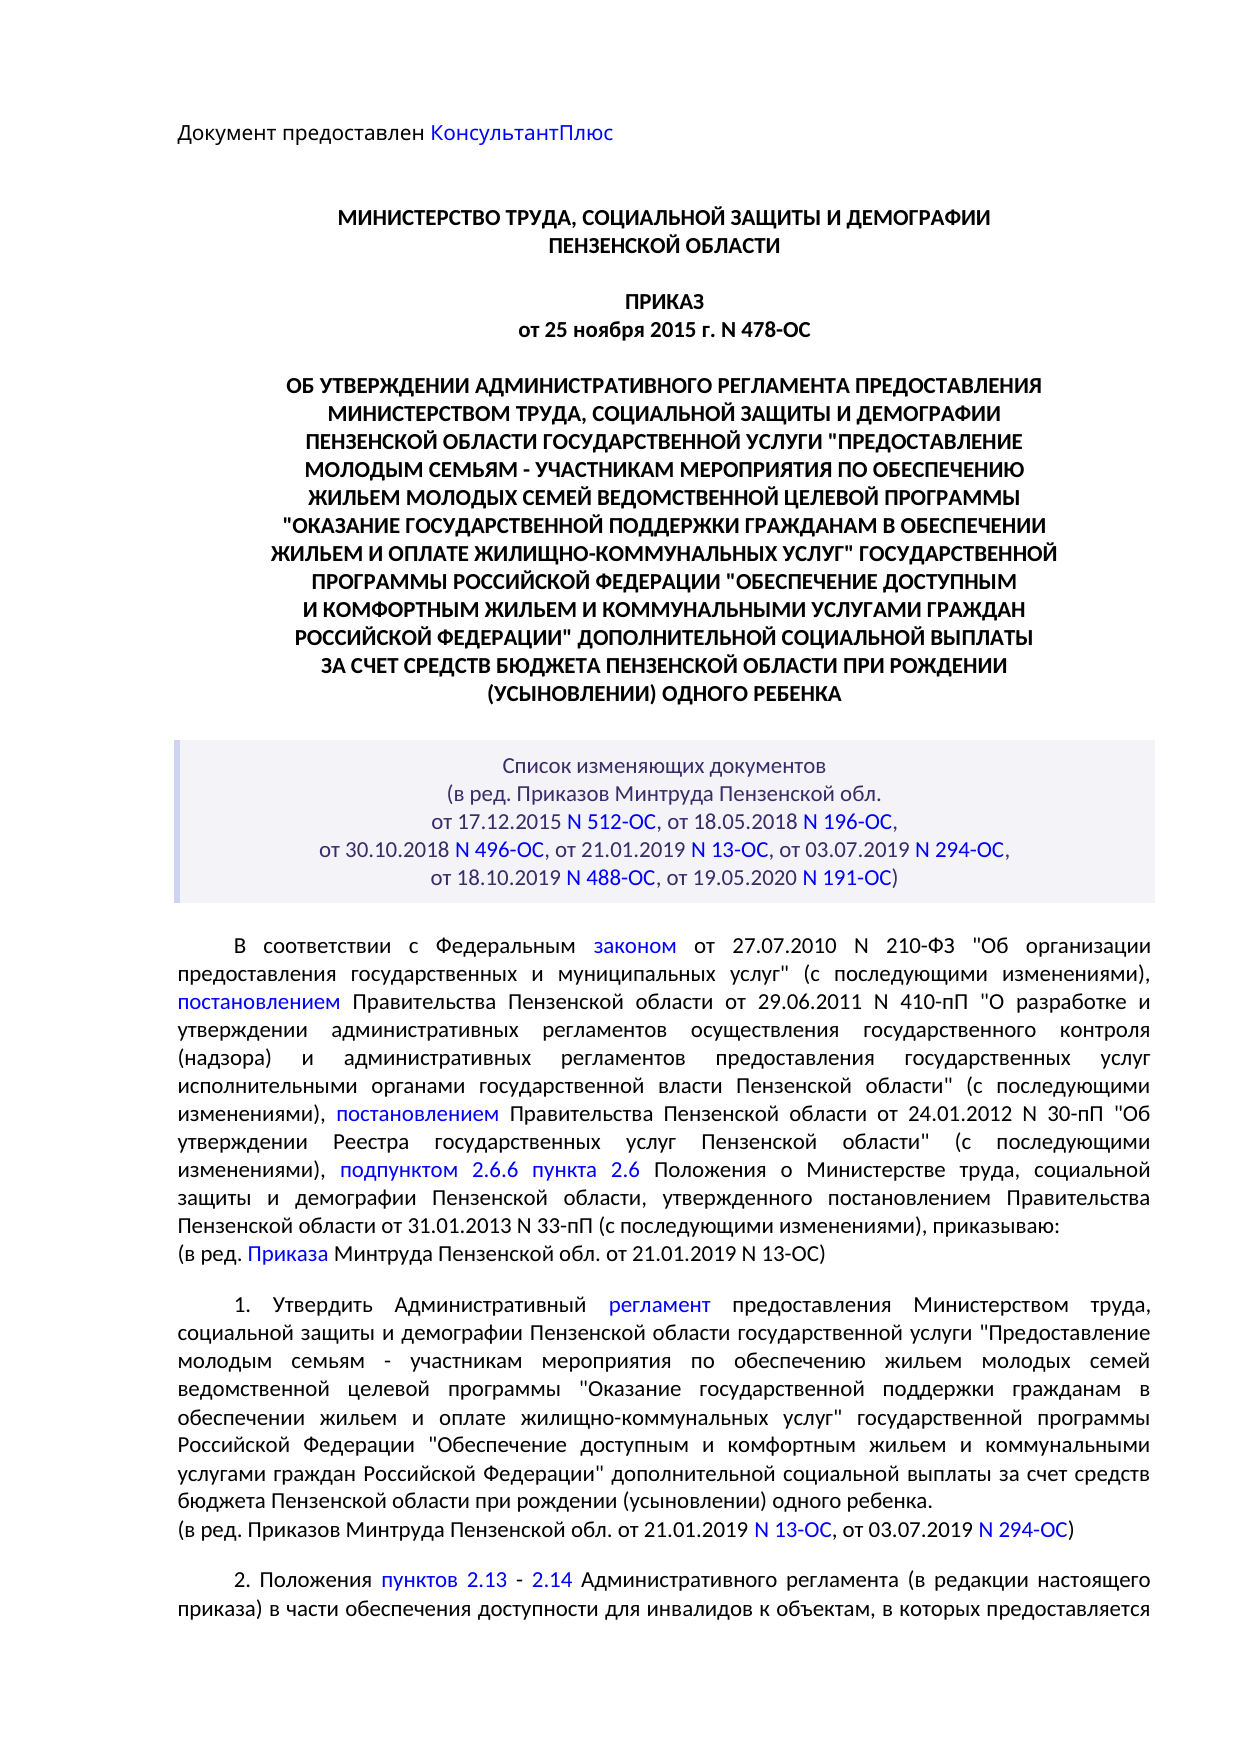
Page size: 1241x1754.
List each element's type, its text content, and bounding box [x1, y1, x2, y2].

title МИНИСТЕРСТВОМ ТРУДА, СОЦИАЛЬНОЙ ЗАЩИТЫ И ДЕМОГРАФИИ [177, 399, 1152, 427]
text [177, 1566, 1152, 1622]
title ЖИЛЬЕМ МОЛОДЫХ СЕМЕЙ ВЕДОМСТВЕННОЙ ЦЕЛЕВОЙ ПРОГРАММЫ [177, 483, 1152, 511]
table_header Список изменяющих документов (в ред. Приказов Минтруда Пензенской обл. от 17.12.2015 N 512-ОС, от 18.05.2018 N 196-ОС, от 30.10.2018 N 496-ОС, от 21.01.2019 N 13-ОС, от 03.07.2019 N 294-ОС, от 18.10.2019 N 488-ОС, от 19.05.2020 N 191-ОС) [180, 740, 1149, 903]
title ПРОГРАММЫ РОССИЙСКОЙ ФЕДЕРАЦИИ "ОБЕСПЕЧЕНИЕ ДОСТУПНЫМ [177, 567, 1152, 595]
title от 25 ноября 2015 г. N 478-ОС [177, 315, 1152, 343]
title (УСЫНОВЛЕНИИ) ОДНОГО РЕБЕНКА [177, 679, 1152, 707]
title ПЕНЗЕНСКОЙ ОБЛАСТИ ГОСУДАРСТВЕННОЙ УСЛУГИ "ПРЕДОСТАВЛЕНИЕ [177, 427, 1152, 455]
title И КОМФОРТНЫМ ЖИЛЬЕМ И КОММУНАЛЬНЫМИ УСЛУГАМИ ГРАЖДАН [177, 595, 1152, 623]
text 1. Утвердить Административный регламент предоставления Министерством труда, социальной защиты и демографии Пензенской области государственной услуги "Предоставление молодым семьям - участникам мероприятия по обеспечению жильем молодых семей ведомственной целевой программы "Оказание государственной поддержки гражданам в обеспечении жильем и оплате жилищно-коммунальных услуг" государственной программы Российской Федерации "Обеспечение доступным и комфортным жильем и коммунальными услугами граждан Российской Федерации" дополнительной социальной выплаты за счет средств бюджета Пензенской области при рождении (усыновлении) одного ребенка. [177, 1291, 1152, 1515]
title РОССИЙСКОЙ ФЕДЕРАЦИИ" ДОПОЛНИТЕЛЬНОЙ СОЦИАЛЬНОЙ ВЫПЛАТЫ [177, 623, 1152, 651]
title МИНИСТЕРСТВО ТРУДА, СОЦИАЛЬНОЙ ЗАЩИТЫ И ДЕМОГРАФИИ [177, 203, 1152, 231]
title ПЕНЗЕНСКОЙ ОБЛАСТИ [177, 231, 1152, 259]
title "ОКАЗАНИЕ ГОСУДАРСТВЕННОЙ ПОДДЕРЖКИ ГРАЖДАНАМ В ОБЕСПЕЧЕНИИ [177, 511, 1152, 539]
text В соответствии с Федеральным законом от 27.07.2010 N 210-ФЗ "Об организации предоставления государственных и муниципальных услуг" (с последующими изменениями), постановлением Правительства Пензенской области от 29.06.2011 N 410-пП "О разработке и утверждении административных регламентов осуществления государственного контроля (надзора) и административных регламентов предоставления государственных услуг исполнительными органами государственной власти Пензенской области" (с последующими изменениями), постановлением Правительства Пензенской области от 24.01.2012 N 30-пП "Об утверждении Реестра государственных услуг Пензенской области" (с последующими изменениями), подпунктом 2.6.6 пункта 2.6 Положения о Министерстве труда, социальной защиты и демографии Пензенской области, утвержденного постановлением Правительства Пензенской области от 31.01.2013 N 33-пП (с последующими изменениями), приказываю: [177, 931, 1152, 1239]
title ЗА СЧЕТ СРЕДСТВ БЮДЖЕТА ПЕНЗЕНСКОЙ ОБЛАСТИ ПРИ РОЖДЕНИИ [177, 651, 1152, 679]
text (в ред. Приказа Минтруда Пензенской обл. от 21.01.2019 N 13-ОС) [177, 1239, 1152, 1268]
title ЖИЛЬЕМ И ОПЛАТЕ ЖИЛИЩНО-КОММУНАЛЬНЫХ УСЛУГ" ГОСУДАРСТВЕННОЙ [177, 539, 1152, 567]
title ОБ УТВЕРЖДЕНИИ АДМИНИСТРАТИВНОГО РЕГЛАМЕНТА ПРЕДОСТАВЛЕНИЯ [177, 371, 1152, 399]
title ПРИКАЗ [177, 287, 1152, 315]
text (в ред. Приказов Минтруда Пензенской обл. от 21.01.2019 N 13-ОС, от 03.07.2019 N 294-ОС) [177, 1515, 1152, 1543]
title МОЛОДЫМ СЕМЬЯМ - УЧАСТНИКАМ МЕРОПРИЯТИЯ ПО ОБЕСПЕЧЕНИЮ [177, 455, 1152, 483]
title Документ предоставлен КонсультантПлюс [177, 118, 1152, 175]
